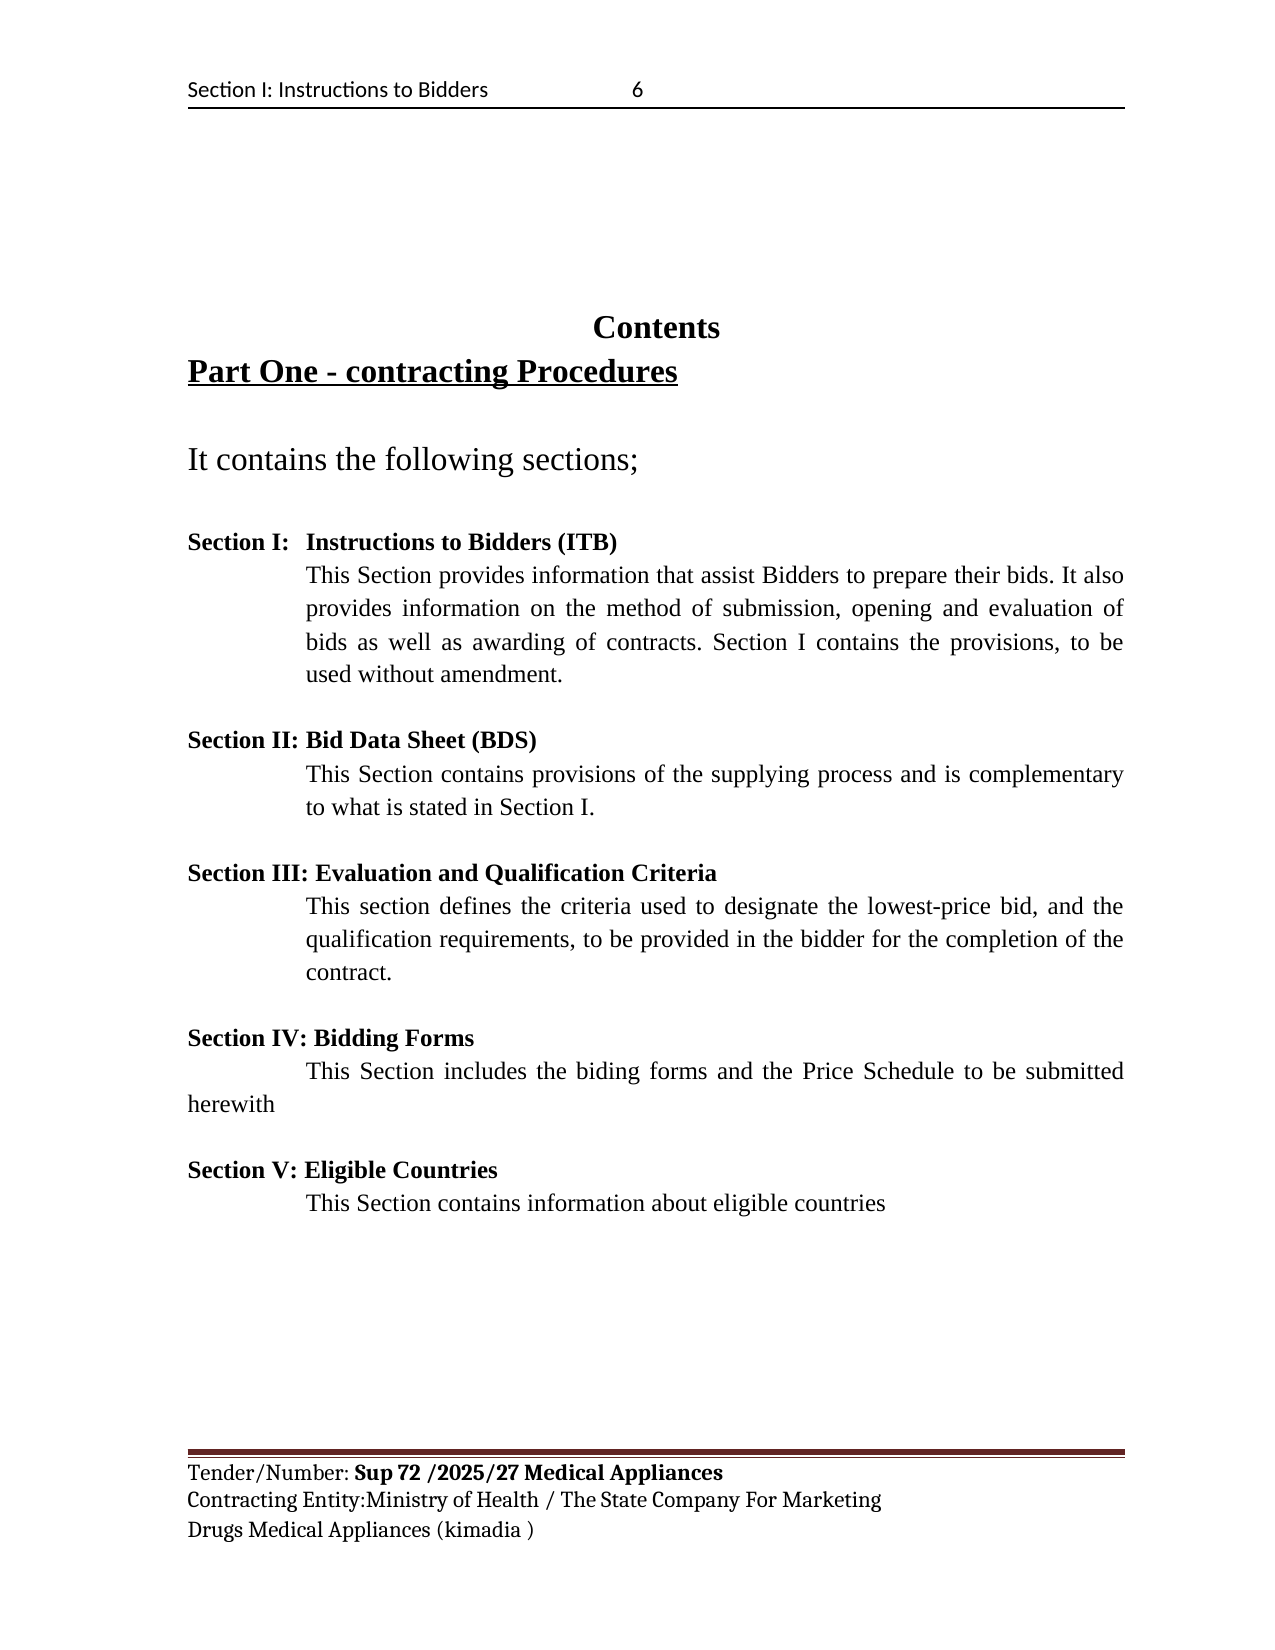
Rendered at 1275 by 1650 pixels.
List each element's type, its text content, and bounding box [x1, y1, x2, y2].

text Section IV: Bidding Forms [187, 1023, 1125, 1052]
text It contains the following sections; [187, 439, 1125, 478]
text This section defines the criteria used to designate the lowest-price bid, and the qualification requirements, to be provided in the bidder for the completion of the contract. [306, 891, 1125, 986]
text Part One - contracting Procedures [187, 351, 1125, 389]
text Section III: Evaluation and Qualification Criteria [187, 858, 1125, 886]
text This Section provides information that assist Bidders to prepare their bids. It also provides information on the method of submission, opening and evaluation of bids as well as awarding of contracts. Section I contains the provisions, to be used without amendment. [306, 561, 1125, 688]
text Section I: Instructions to Bidders (ITB) [187, 527, 1125, 556]
text Section V: Eligible Countries [187, 1155, 1125, 1184]
text This Section contains provisions of the supplying process and is complementary to what is stated in Section I. [306, 759, 1125, 820]
text Section II: Bid Data Sheet (BDS) [187, 726, 1125, 754]
text Contents [187, 307, 1125, 346]
text This Section contains information about eligible countries [187, 1188, 1125, 1217]
text This Section includes the biding forms and the Price Schedule to be submitted herewith [187, 1056, 1125, 1118]
